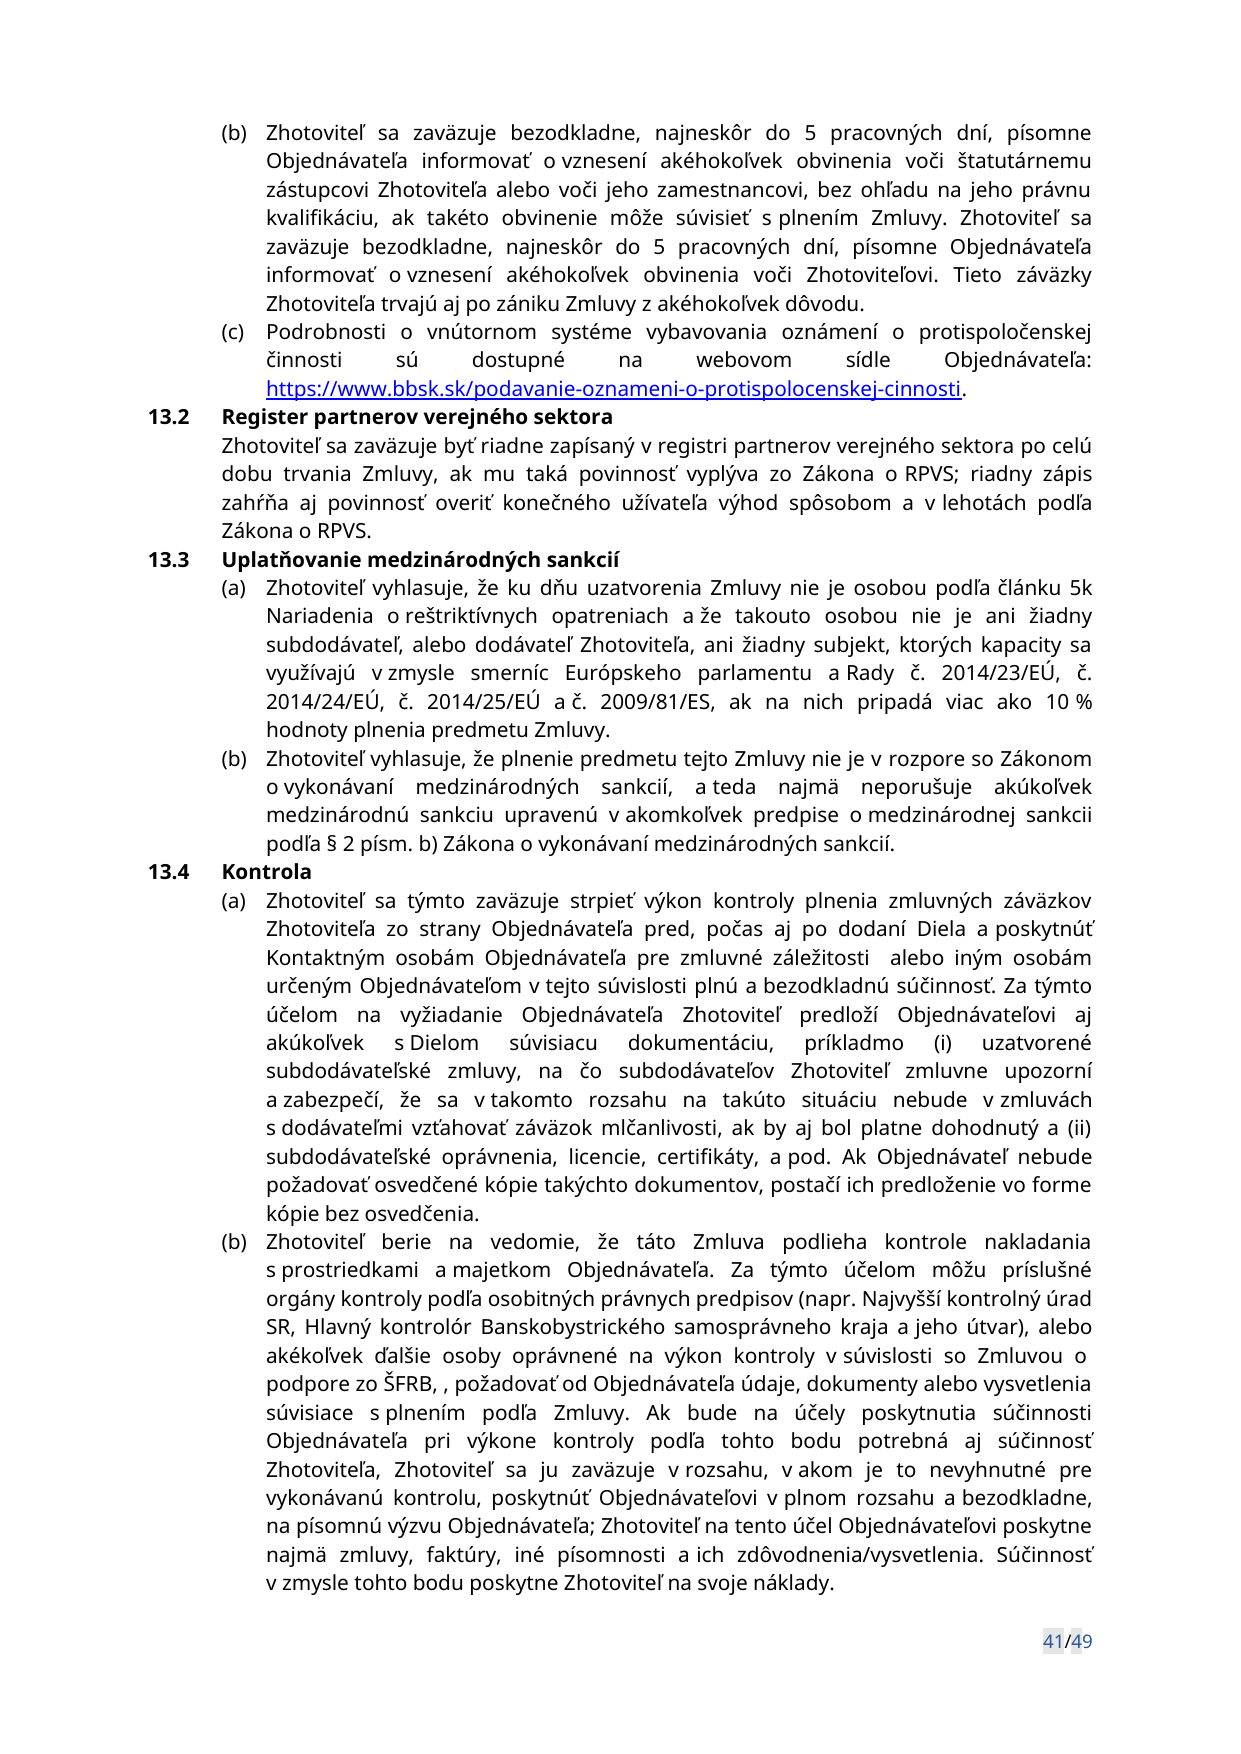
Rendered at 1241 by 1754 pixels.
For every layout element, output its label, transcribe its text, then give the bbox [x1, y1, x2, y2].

text (c) Podrobnosti o vnútornom systéme vybavovania oznámení o protispoločenskej činnosti sú dostupné na webovom sídle Objednávateľa: https://www.bbsk.sk/podavanie-oznameni-o-protispolocenskej-cinnosti. [221, 317, 1093, 402]
text (a) Zhotoviteľ sa týmto zaväzuje strpieť výkon kontroly plnenia zmluvných záväzkov Zhotoviteľa zo strany Objednávateľa pred, počas aj po dodaní Diela a poskytnúť Kontaktným osobám Objednávateľa pre zmluvné záležitosti alebo iným osobám určeným Objednávateľom v tejto súvislosti plnú a bezodkladnú súčinnosť. Za týmto účelom na vyžiadanie Objednávateľa Zhotoviteľ predloží Objednávateľovi aj akúkoľvek s Dielom súvisiacu dokumentáciu, príkladmo (i) uzatvorené subdodávateľské zmluvy, na čo subdodávateľov Zhotoviteľ zmluvne upozorní a zabezpečí, že sa v takomto rozsahu na takúto situáciu nebude v zmluvách s dodávateľmi vzťahovať záväzok mlčanlivosti, ak by aj bol platne dohodnutý a (ii) subdodávateľské oprávnenia, licencie, certifikáty, a pod. Ak Objednávateľ nebude požadovať osvedčené kópie takýchto dokumentov, postačí ich predloženie vo forme kópie bez osvedčenia. [221, 886, 1093, 1227]
text 13.3 Uplatňovanie medzinárodných sankcií [148, 545, 1093, 573]
text Zhotoviteľ sa zaväzuje byť riadne zapísaný v registri partnerov verejného sektora po celú dobu trvania Zmluvy, ak mu taká povinnosť vyplýva zo Zákona o RPVS; riadny zápis zahŕňa aj povinnosť overiť konečného užívateľa výhod spôsobom a v lehotách podľa Zákona o RPVS. [221, 431, 1093, 545]
text 13.2 Register partnerov verejného sektora [148, 402, 1093, 431]
text (a) Zhotoviteľ vyhlasuje, že ku dňu uzatvorenia Zmluvy nie je osobou podľa článku 5k Nariadenia o reštriktívnych opatreniach a že takouto osobou nie je ani žiadny subdodávateľ, alebo dodávateľ Zhotoviteľa, ani žiadny subjekt, ktorých kapacity sa využívajú v zmysle smerníc Európskeho parlamentu a Rady č. 2014/23/EÚ, č. 2014/24/EÚ, č. 2014/25/EÚ a č. 2009/81/ES, ak na nich pripadá viac ako 10 % hodnoty plnenia predmetu Zmluvy. [221, 573, 1093, 744]
text (b) Zhotoviteľ sa zaväzuje bezodkladne, najneskôr do 5 pracovných dní, písomne Objednávateľa informovať o vznesení akéhokoľvek obvinenia voči štatutárnemu zástupcovi Zhotoviteľa alebo voči jeho zamestnancovi, bez ohľadu na jeho právnu kvalifikáciu, ak takéto obvinenie môže súvisieť s plnením Zmluvy. Zhotoviteľ sa zaväzuje bezodkladne, najneskôr do 5 pracovných dní, písomne Objednávateľa informovať o vznesení akéhokoľvek obvinenia voči Zhotoviteľovi. Tieto záväzky Zhotoviteľa trvajú aj po zániku Zmluvy z akéhokoľvek dôvodu. [221, 118, 1093, 317]
text (b) Zhotoviteľ berie na vedomie, že táto Zmluva podlieha kontrole nakladania s prostriedkami a majetkom Objednávateľa. Za týmto účelom môžu príslušné orgány kontroly podľa osobitných právnych predpisov (napr. Najvyšší kontrolný úrad SR, Hlavný kontrolór Banskobystrického samosprávneho kraja a jeho útvar), alebo akékoľvek ďalšie osoby oprávnené na výkon kontroly v súvislosti so Zmluvou o podpore zo ŠFRB, , požadovať od Objednávateľa údaje, dokumenty alebo vysvetlenia súvisiace s plnením podľa Zmluvy. Ak bude na účely poskytnutia súčinnosti Objednávateľa pri výkone kontroly podľa tohto bodu potrebná aj súčinnosť Zhotoviteľa, Zhotoviteľ sa ju zaväzuje v rozsahu, v akom je to nevyhnutné pre vykonávanú kontrolu, poskytnúť Objednávateľovi v plnom rozsahu a bezodkladne, na písomnú výzvu Objednávateľa; Zhotoviteľ na tento účel Objednávateľovi poskytne najmä zmluvy, faktúry, iné písomnosti a ich zdôvodnenia/vysvetlenia. Súčinnosť v zmysle tohto bodu poskytne Zhotoviteľ na svoje náklady. [221, 1227, 1093, 1597]
text (b) Zhotoviteľ vyhlasuje, že plnenie predmetu tejto Zmluvy nie je v rozpore so Zákonom o vykonávaní medzinárodných sankcií, a teda najmä neporušuje akúkoľvek medzinárodnú sankciu upravenú v akomkoľvek predpise o medzinárodnej sankcii podľa § 2 písm. b) Zákona o vykonávaní medzinárodných sankcií. [221, 744, 1093, 857]
text 13.4 Kontrola [148, 857, 1093, 886]
